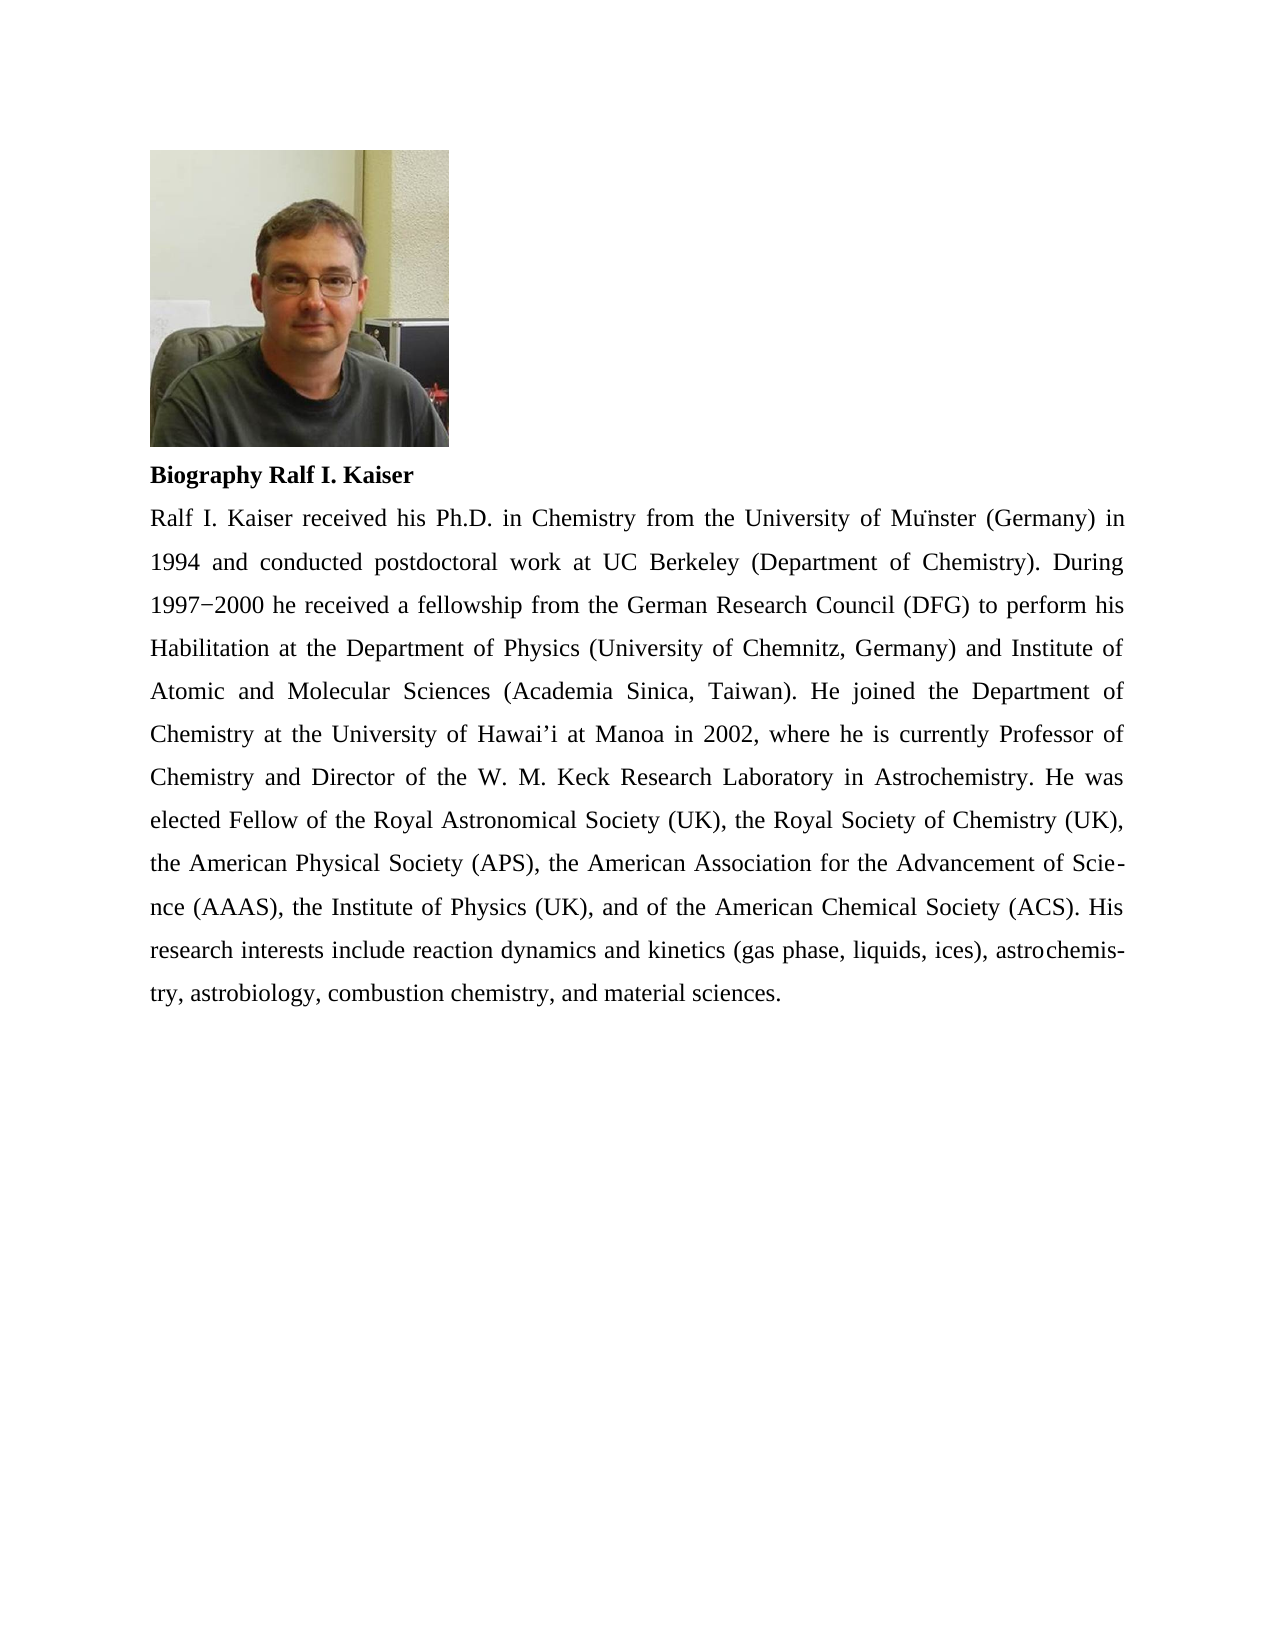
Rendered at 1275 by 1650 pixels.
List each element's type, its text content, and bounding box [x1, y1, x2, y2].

text Biography Ralf I. Kaiser [150, 460, 1125, 489]
text Ralf I. Kaiser received his Ph.D. in Chemistry from the University of Münster (Germany) in 1994 and conducted postdoctoral work at UC Berkeley (Department of Chemistry). During 1997−2000 he received a fellowship from the German Research Council (DFG) to perform his Habilitation at the Department of Physics (University of Chemnitz, Germany) and Institute of Atomic and Molecular Sciences (Academia Sinica, Taiwan). He joined the Department of Chemistry at the University of Hawai’i at Manoa in 2002, where he is currently Professor of Chemistry and Director of the W. M. Keck Research Laboratory in Astrochemistry. He was elected Fellow of the Royal Astronomical Society (UK), the Royal Society of Chemistry (UK), the American Physical Society (APS), the American Association for the Advancement of Science (AAAS), the Institute of Physics (UK), and of the American Chemical Society (ACS). His research interests include reaction dynamics and kinetics (gas phase, liquids, ices), astrochemistry, astrobiology, combustion chemistry, and material sciences. [150, 503, 1125, 1007]
picture [150, 150, 449, 447]
